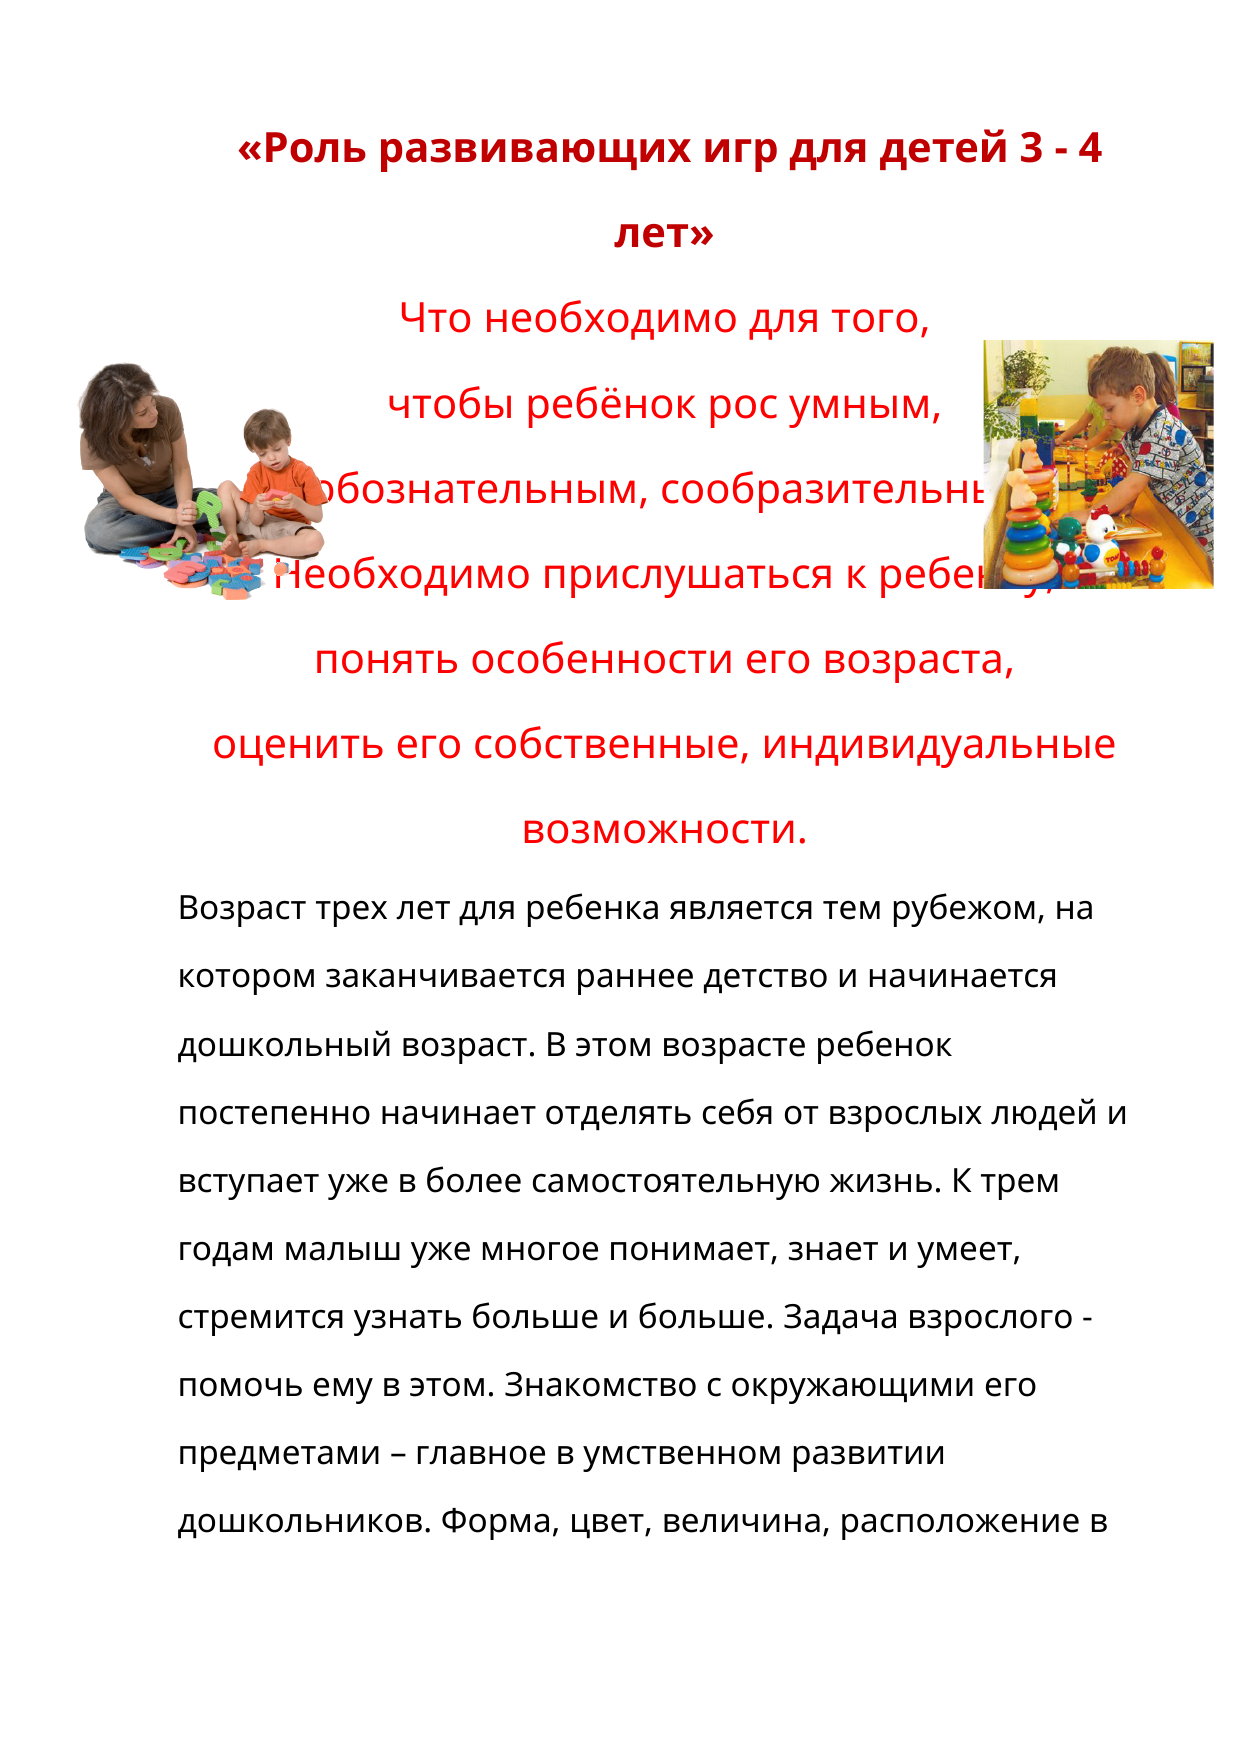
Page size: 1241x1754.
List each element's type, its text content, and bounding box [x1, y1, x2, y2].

text чтобы ребёнок рос умным, [337, 373, 983, 430]
text Что необходимо для того, [177, 288, 1152, 345]
text понять особенности его возраста, [177, 629, 1152, 686]
picture [983, 340, 1214, 589]
text любознательным, сообразительным? [337, 458, 983, 515]
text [177, 884, 1152, 1543]
text «Роль развивающих игр для детей 3 - 4 лет» [177, 118, 1152, 260]
text оценить его собственные, индивидуальные возможности. [177, 714, 1152, 856]
text Необходимо прислушаться к ребенку, [337, 544, 1152, 600]
picture [72, 317, 337, 605]
